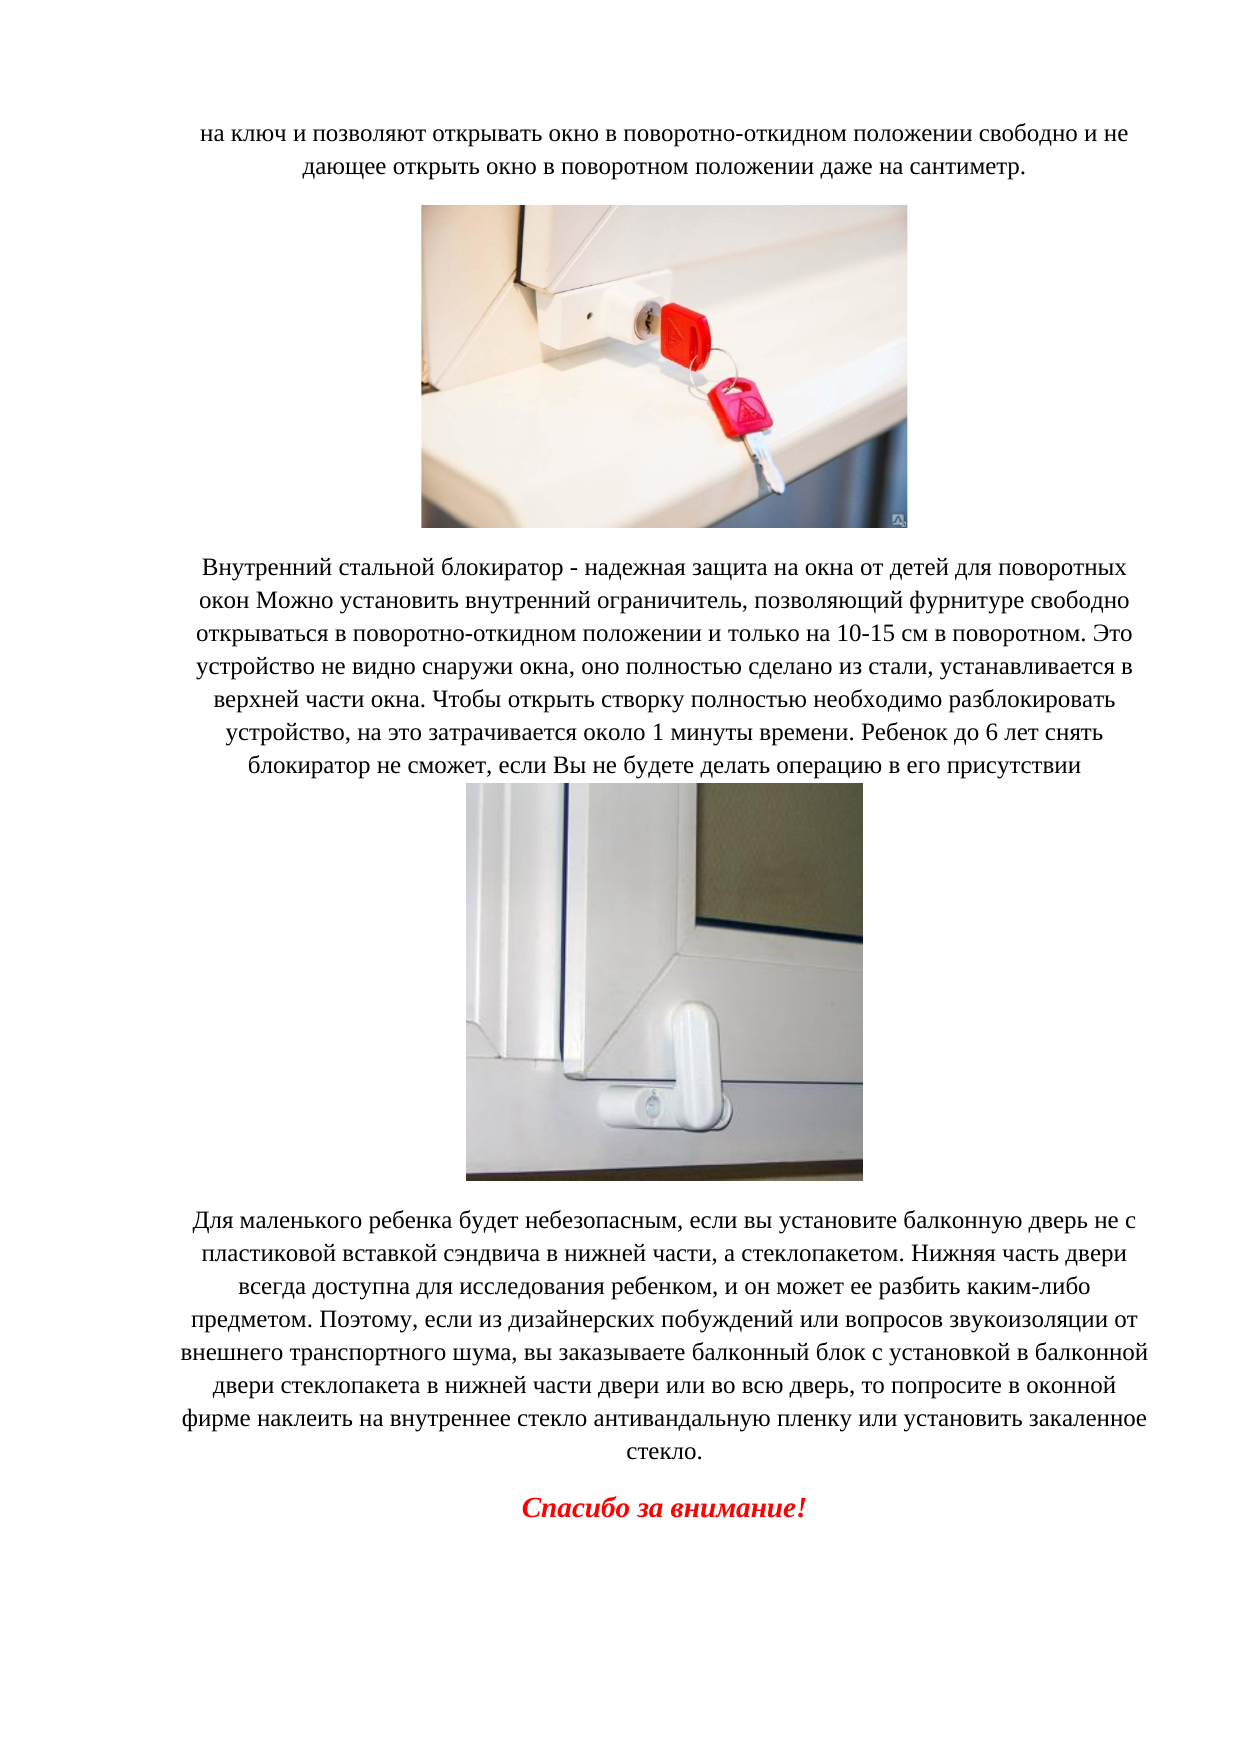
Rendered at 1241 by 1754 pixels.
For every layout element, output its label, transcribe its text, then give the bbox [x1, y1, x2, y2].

text Для маленького ребенка будет небезопасным, если вы установите балконную дверь не с пластиковой вставкой сэндвича в нижней части, а стеклопакетом. Нижняя часть двери всегда доступна для исследования ребенком, и он может ее разбить каким-либо предметом. Поэтому, если из дизайнерских побуждений или вопросов звукоизоляции от внешнего транспортного шума, вы заказываете балконный блок с установкой в балконной двери стеклопакета в нижней части двери или во всю дверь, то попросите в оконной фирме наклеить на внутреннее стекло антивандальную пленку или установить закаленное стекло. [177, 1205, 1152, 1465]
picture [421, 205, 908, 528]
text Спасибо за внимание! [177, 1490, 1152, 1524]
picture [466, 783, 863, 1181]
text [177, 118, 1152, 180]
